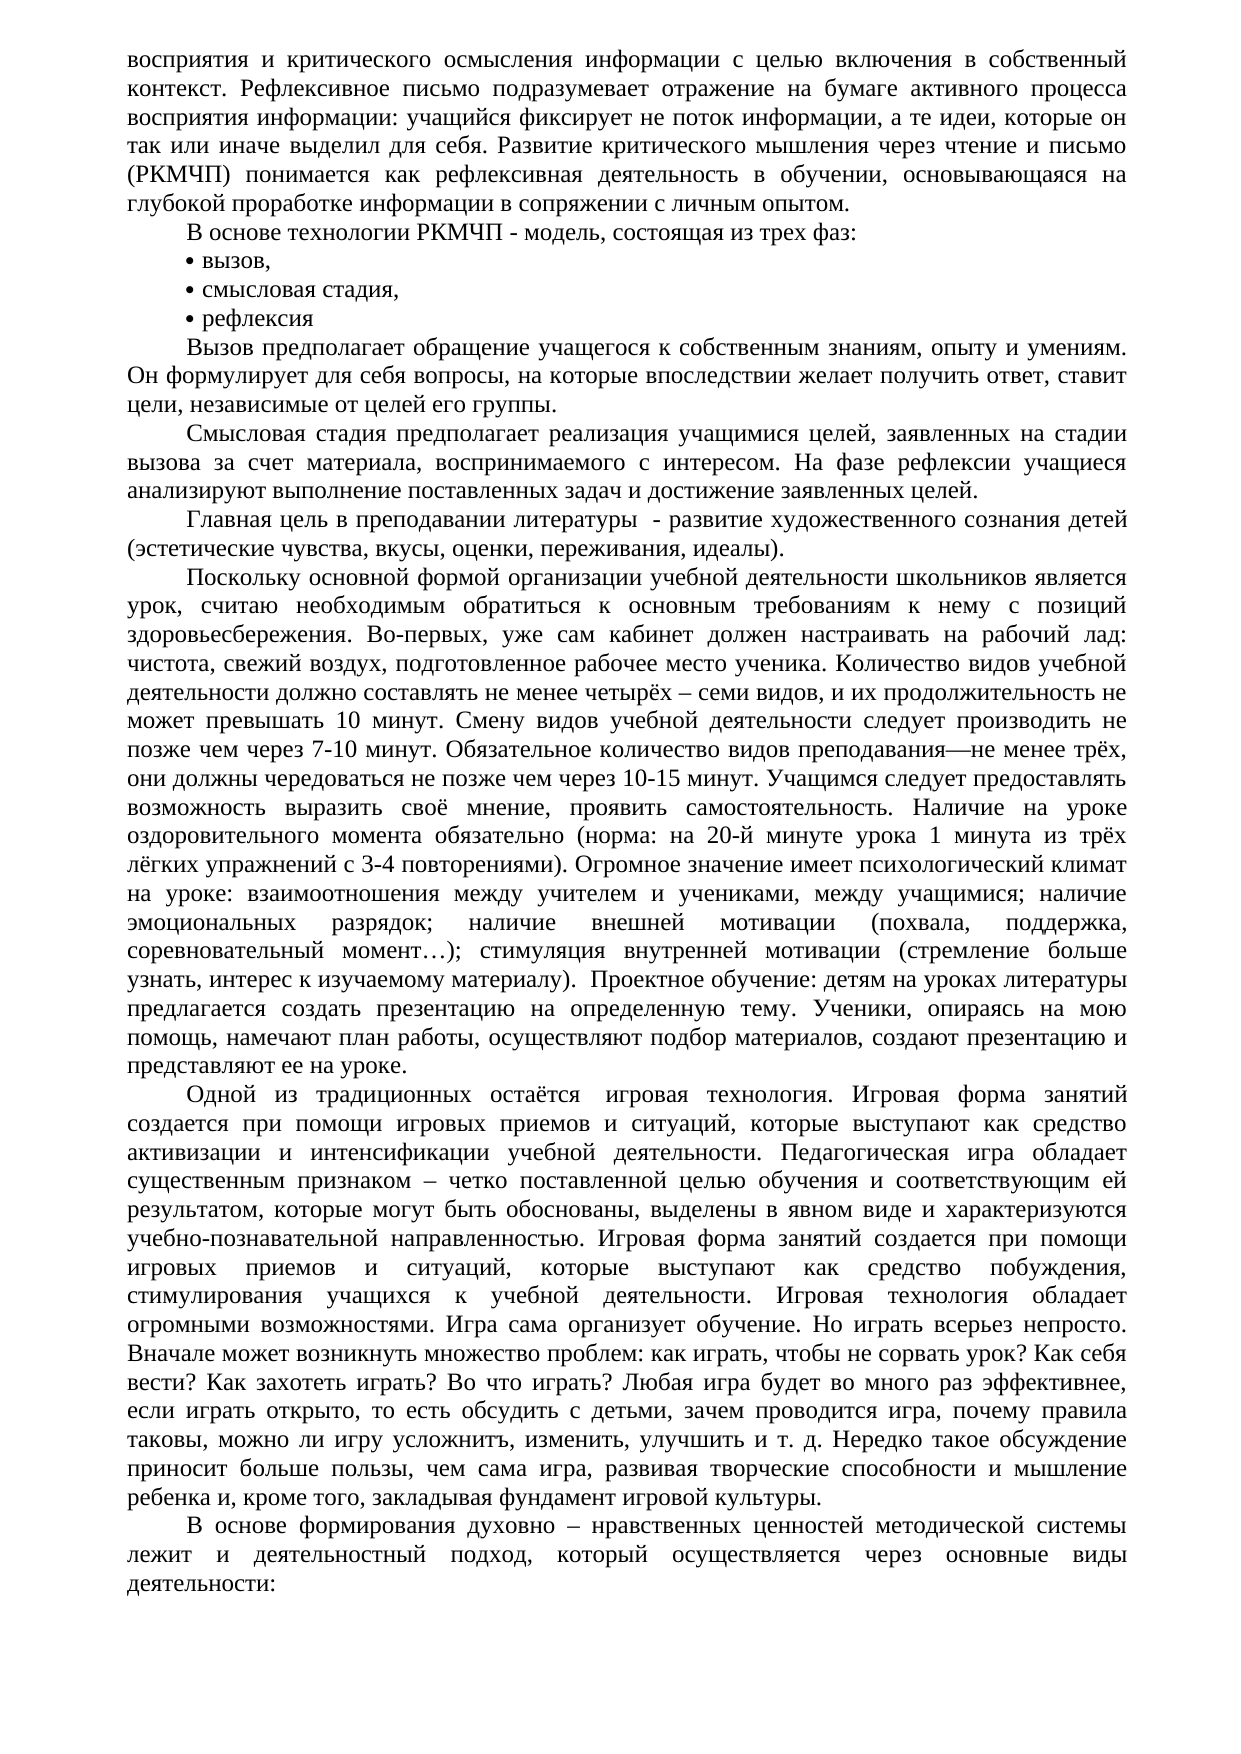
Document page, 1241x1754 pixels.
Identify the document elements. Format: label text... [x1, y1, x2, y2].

text Главная цель в преподавании литературы - развитие художественного сознания детей (эстетические чувства, вкусы, оценки, переживания, идеалы). [127, 504, 1128, 562]
list рефлексия [127, 303, 1128, 332]
list вызов, [127, 246, 1128, 274]
text Смысловая стадия предполагает реализация учащимися целей, заявленных на стадии вызова за счет материала, воспринимаемого с интересом. На фазе рефлексии учащиеся анализируют выполнение поставленных задач и достижение заявленных целей. [127, 418, 1128, 504]
text Поскольку основной формой организации учебной деятельности школьников является урок, считаю необходимым обратиться к основным требованиям к нему с позиций здоровьесбережения. Во-первых, уже сам кабинет должен настраивать на рабочий лад: чистота, свежий воздух, подготовленное рабочее место ученика. Количество видов учебной деятельности должно составлять не менее четырёх – семи видов, и их продолжительность не может превышать 10 минут. Смену видов учебной деятельности следует производить не позже чем через 7-10 минут. Обязательное количество видов преподавания—не менее трёх, они должны чередоваться не позже чем через 10-15 минут. Учащимся следует предоставлять возможность выразить своё мнение, проявить самостоятельность. Наличие на уроке оздоровительного момента обязательно (норма: на 20-й минуте урока 1 минута из трёх лёгких упражнений с 3-4 повторениями). Огромное значение имеет психологический климат на уроке: взаимоотношения между учителем и учениками, между учащимися; наличие эмоциональных разрядок; наличие внешней мотивации (похвала, поддержка, соревновательный момент…); стимуляция внутренней мотивации (стремление больше узнать, интерес к изучаемому материалу). Проектное обучение: детям на уроках литературы предлагается создать презентацию на определенную тему. Ученики, опираясь на мою помощь, намечают план работы, осуществляют подбор материалов, создают презентацию и представляют ее на уроке. [127, 562, 1128, 1079]
text Одной из традиционных остаётся игровая технология. Игровая форма занятий создается при помощи игровых приемов и ситуаций, которые выступают как средство активизации и интенсификации учебной деятельности. Педагогическая игра обладает существенным признаком – четко поставленной целью обучения и соответствующим ей результатом, которые могут быть обоснованы, выделены в явном виде и характеризуются учебно-познавательной направленностью. Игровая форма занятий создается при помощи игровых приемов и ситуаций, которые выступают как средство побуждения, стимулирования учащихся к учебной деятельности. Игровая технология обладает огромными возможностями. Игра сама организует обучение. Но играть всерьез непросто. Вначале может возникнуть множество проблем: как играть, чтобы не сорвать урок? Как себя вести? Как захотеть играть? Во что играть? Любая игра будет во много раз эффективнее, если играть открыто, то есть обсудить с детьми, зачем проводится игра, почему правила таковы, можно ли игру усложнитъ, изменить, улучшить и т. д. Нередко такое обсуждение приносит больше пользы, чем сама игра, развивая творческие способности и мышление ребенка и, кроме того, закладывая фундамент игровой культуры. [127, 1079, 1128, 1511]
text Вызов предполагает обращение учащегося к собственным знаниям, опыту и умениям. Он формулирует для себя вопросы, на которые впоследствии желает получить ответ, ставит цели, независимые от целей его группы. [127, 332, 1128, 418]
text В основе формирования духовно – нравственных ценностей методической системы лежит и деятельностный подход, который осуществляется через основные виды деятельности: [127, 1511, 1128, 1597]
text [127, 44, 1128, 217]
text В основе технологии РКМЧП - модель, состоящая из трех фаз: [127, 217, 1128, 246]
list смысловая стадия, [127, 274, 1128, 303]
